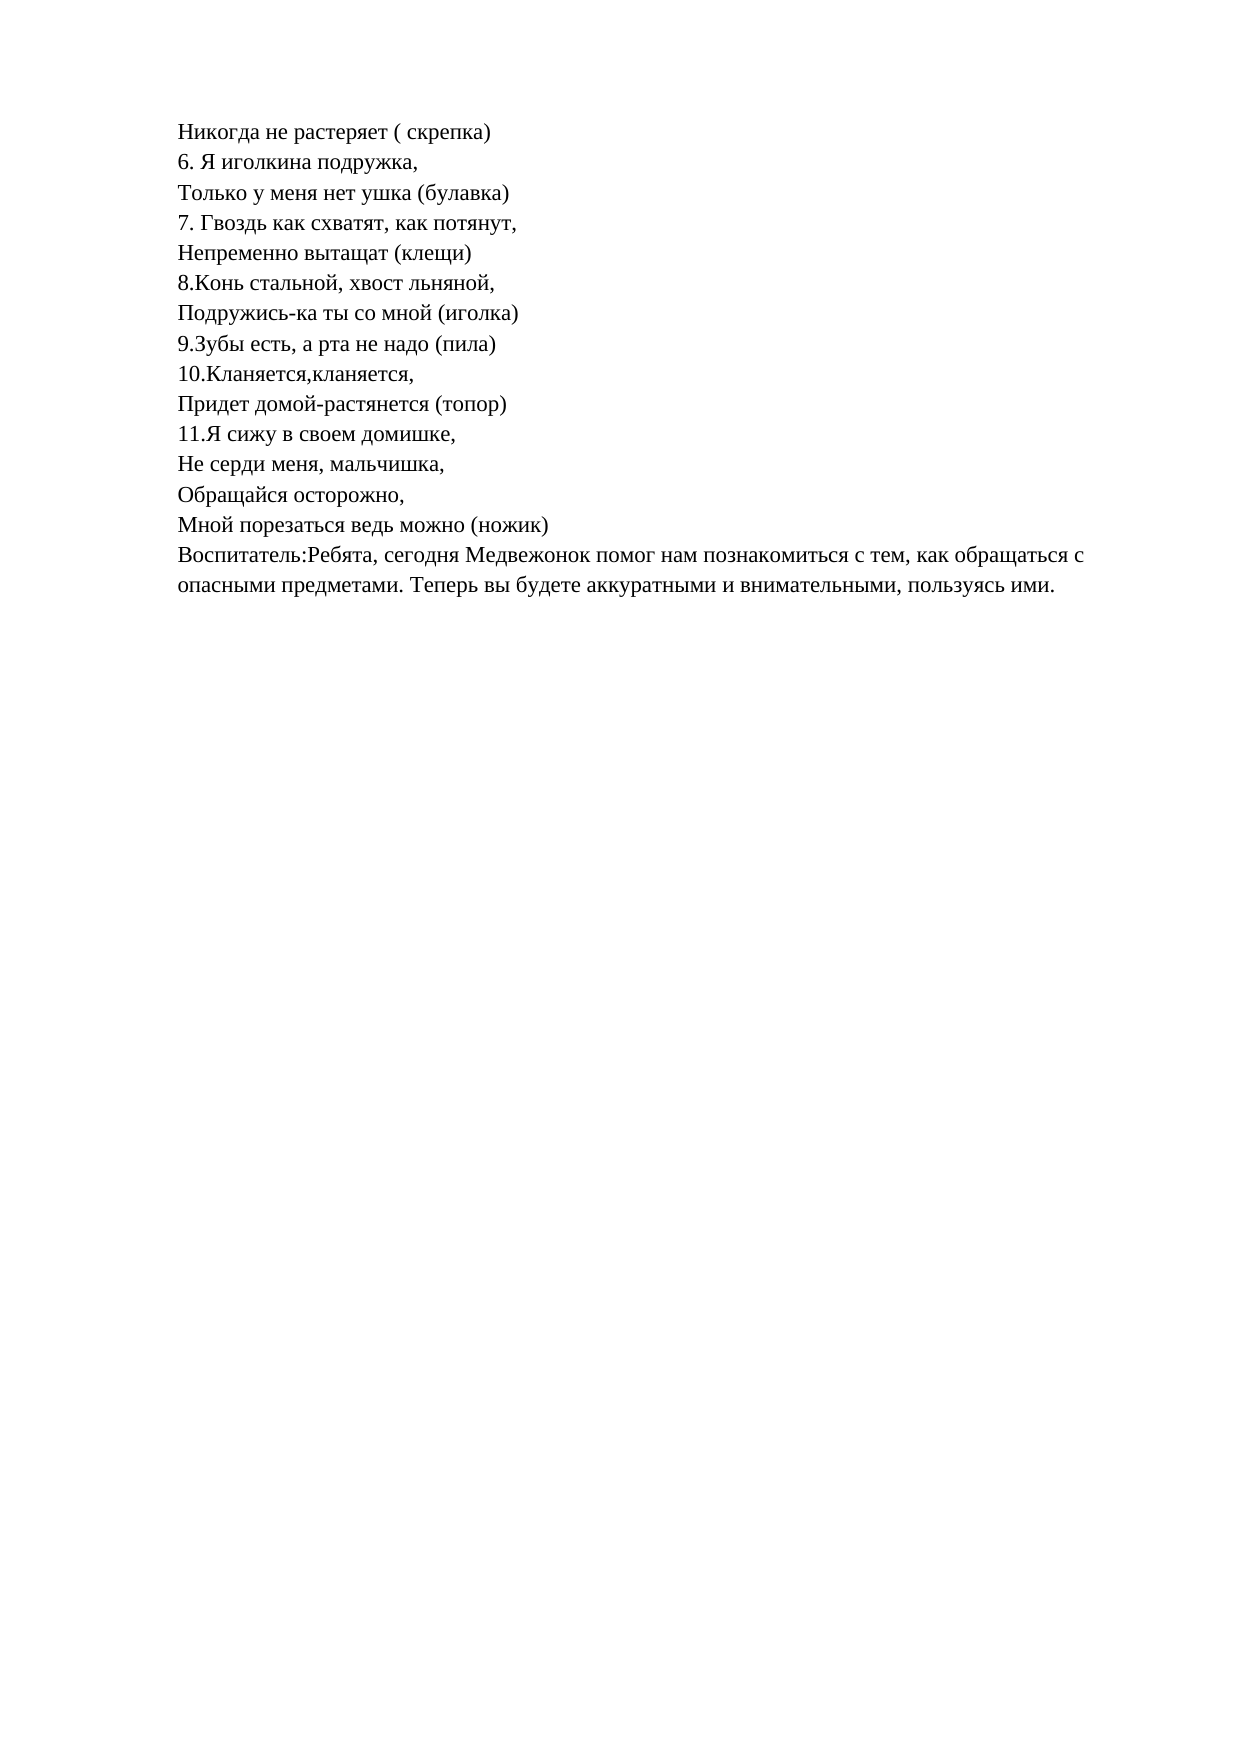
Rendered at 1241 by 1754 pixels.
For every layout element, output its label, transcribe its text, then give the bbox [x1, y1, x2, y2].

text 7. Гвоздь как схватят, как потянут, [177, 209, 1152, 235]
text 6. Я иголкина подружка, [177, 148, 1152, 175]
text Непременно вытащат (клещи) [177, 239, 1152, 265]
text 8.Конь стальной, хвост льняной, [177, 269, 1152, 296]
text 9.Зубы есть, а рта не надо (пила) [177, 329, 1152, 356]
text Обращайся осторожно, [177, 481, 1152, 507]
text Только у меня нет ушка (булавка) [177, 178, 1152, 205]
text Воспитатель:Ребята, сегодня Медвежонок помог нам познакомиться с тем, как обращаться с опасными предметами. Теперь вы будете аккуратными и внимательными, пользуясь ими. [177, 541, 1152, 598]
text 10.Кланяется,кланяется, [177, 360, 1152, 386]
text Подружись-ка ты со мной (иголка) [177, 299, 1152, 326]
text Никогда не растеряет ( скрепка) [177, 118, 1152, 144]
text Не серди меня, мальчишка, [177, 450, 1152, 477]
text Придет домой-растянется (топор) [177, 390, 1152, 416]
text 11.Я сижу в своем домишке, [177, 420, 1152, 447]
text Мной порезаться ведь можно (ножик) [177, 511, 1152, 537]
